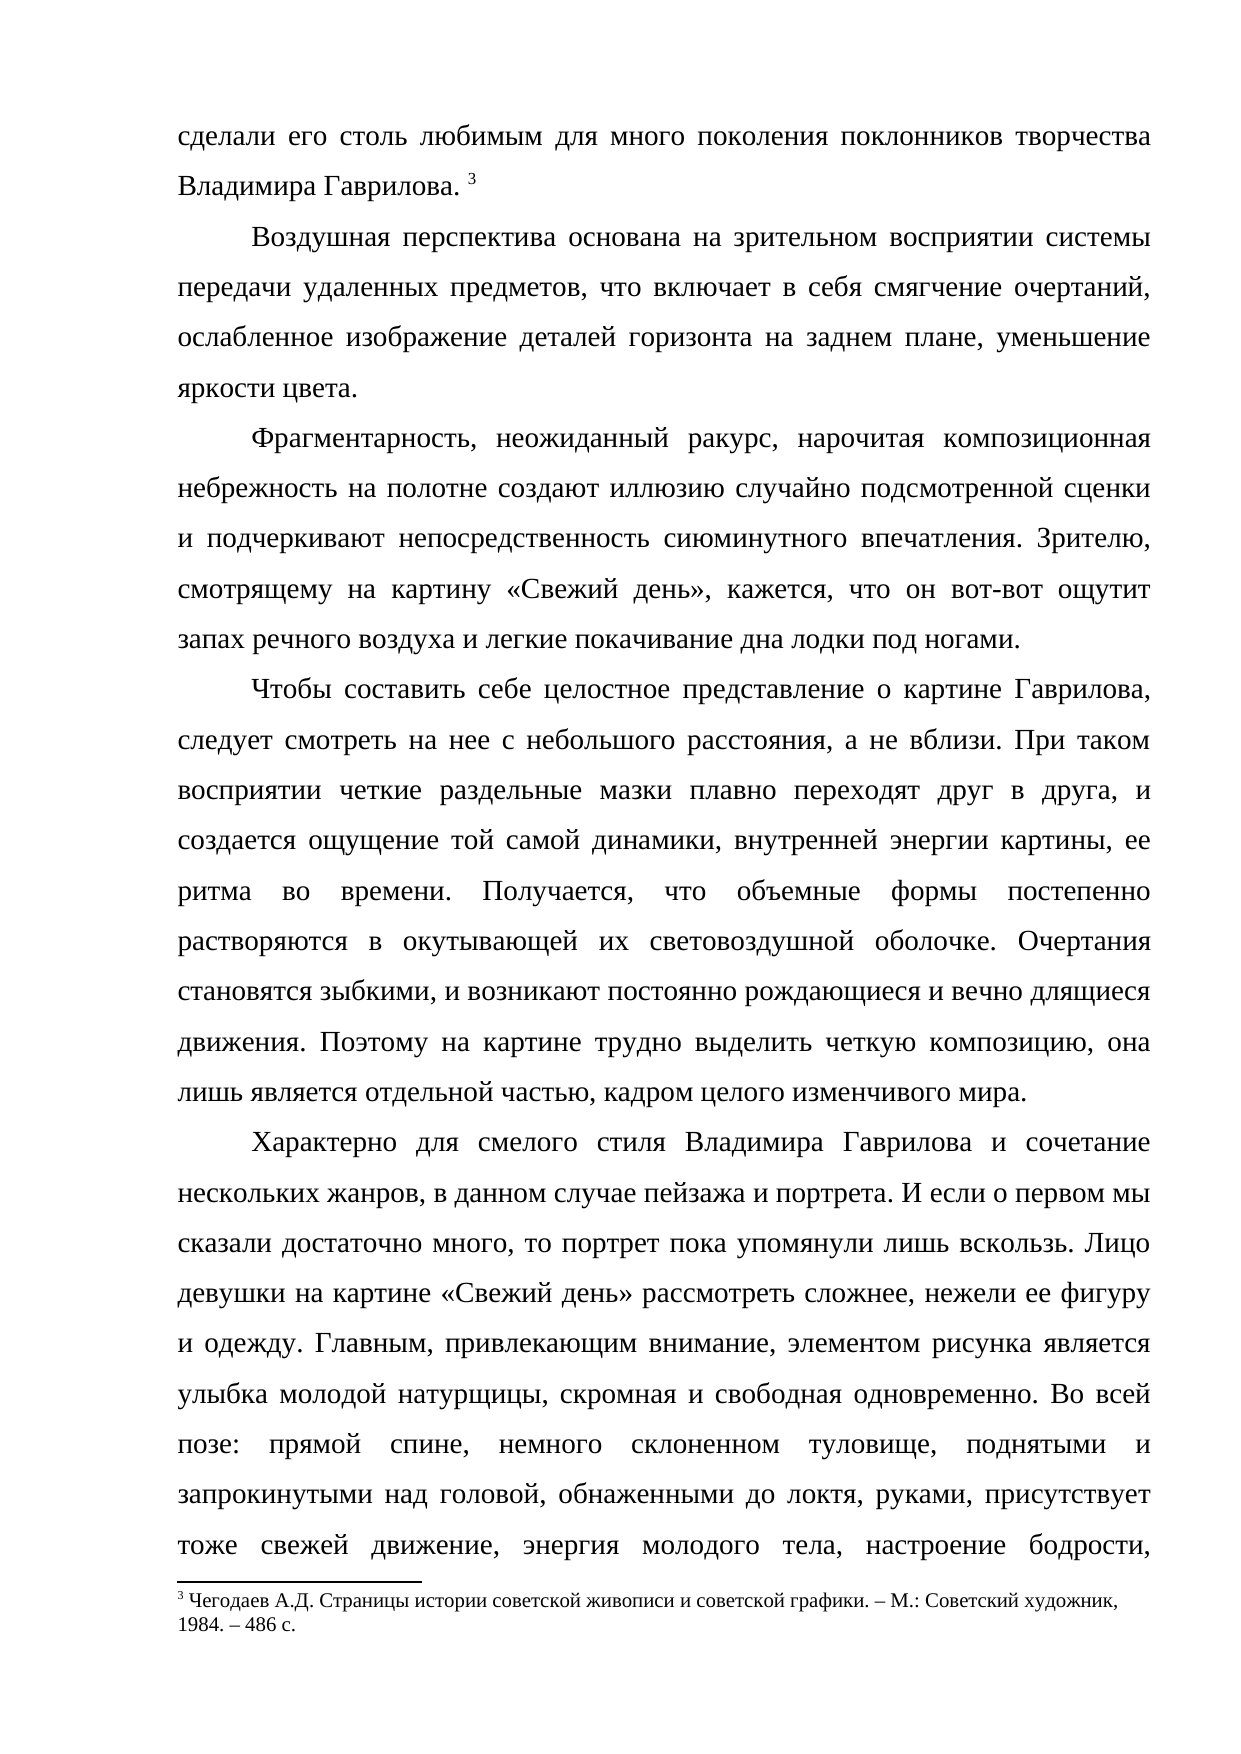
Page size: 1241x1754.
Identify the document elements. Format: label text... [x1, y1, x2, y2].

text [177, 118, 1152, 202]
text Воздушная перспектива основана на зрительном восприятии системы передачи удаленных предметов, что включает в себя смягчение очертаний, ослабленное изображение деталей горизонта на заднем плане, уменьшение яркости цвета. [177, 219, 1152, 403]
text Фрагментарность, неожиданный ракурс, нарочитая композиционная небрежность на полотне создают иллюзию случайно подсмотренной сценки и подчеркивают непосредственность сиюминутного впечатления. Зрителю, смотрящему на картину «Свежий день», кажется, что он вот-вот ощутит запах речного воздуха и легкие покачивание дна лодки под ногами. [177, 420, 1152, 655]
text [177, 1124, 1152, 1560]
text Чтобы составить себе целостное представление о картине Гаврилова, следует смотреть на нее с небольшого расстояния, а не вблизи. При таком восприятии четкие раздельные мазки плавно переходят друг в друга, и создается ощущение той самой динамики, внутренней энергии картины, ее ритма во времени. Получается, что объемные формы постепенно растворяются в окутывающей их световоздушной оболочке. Очертания становятся зыбкими, и возникают постоянно рождающиеся и вечно длящиеся движения. Поэтому на картине трудно выделить четкую композицию, она лишь является отдельной частью, кадром целого изменчивого мира. [177, 672, 1152, 1108]
